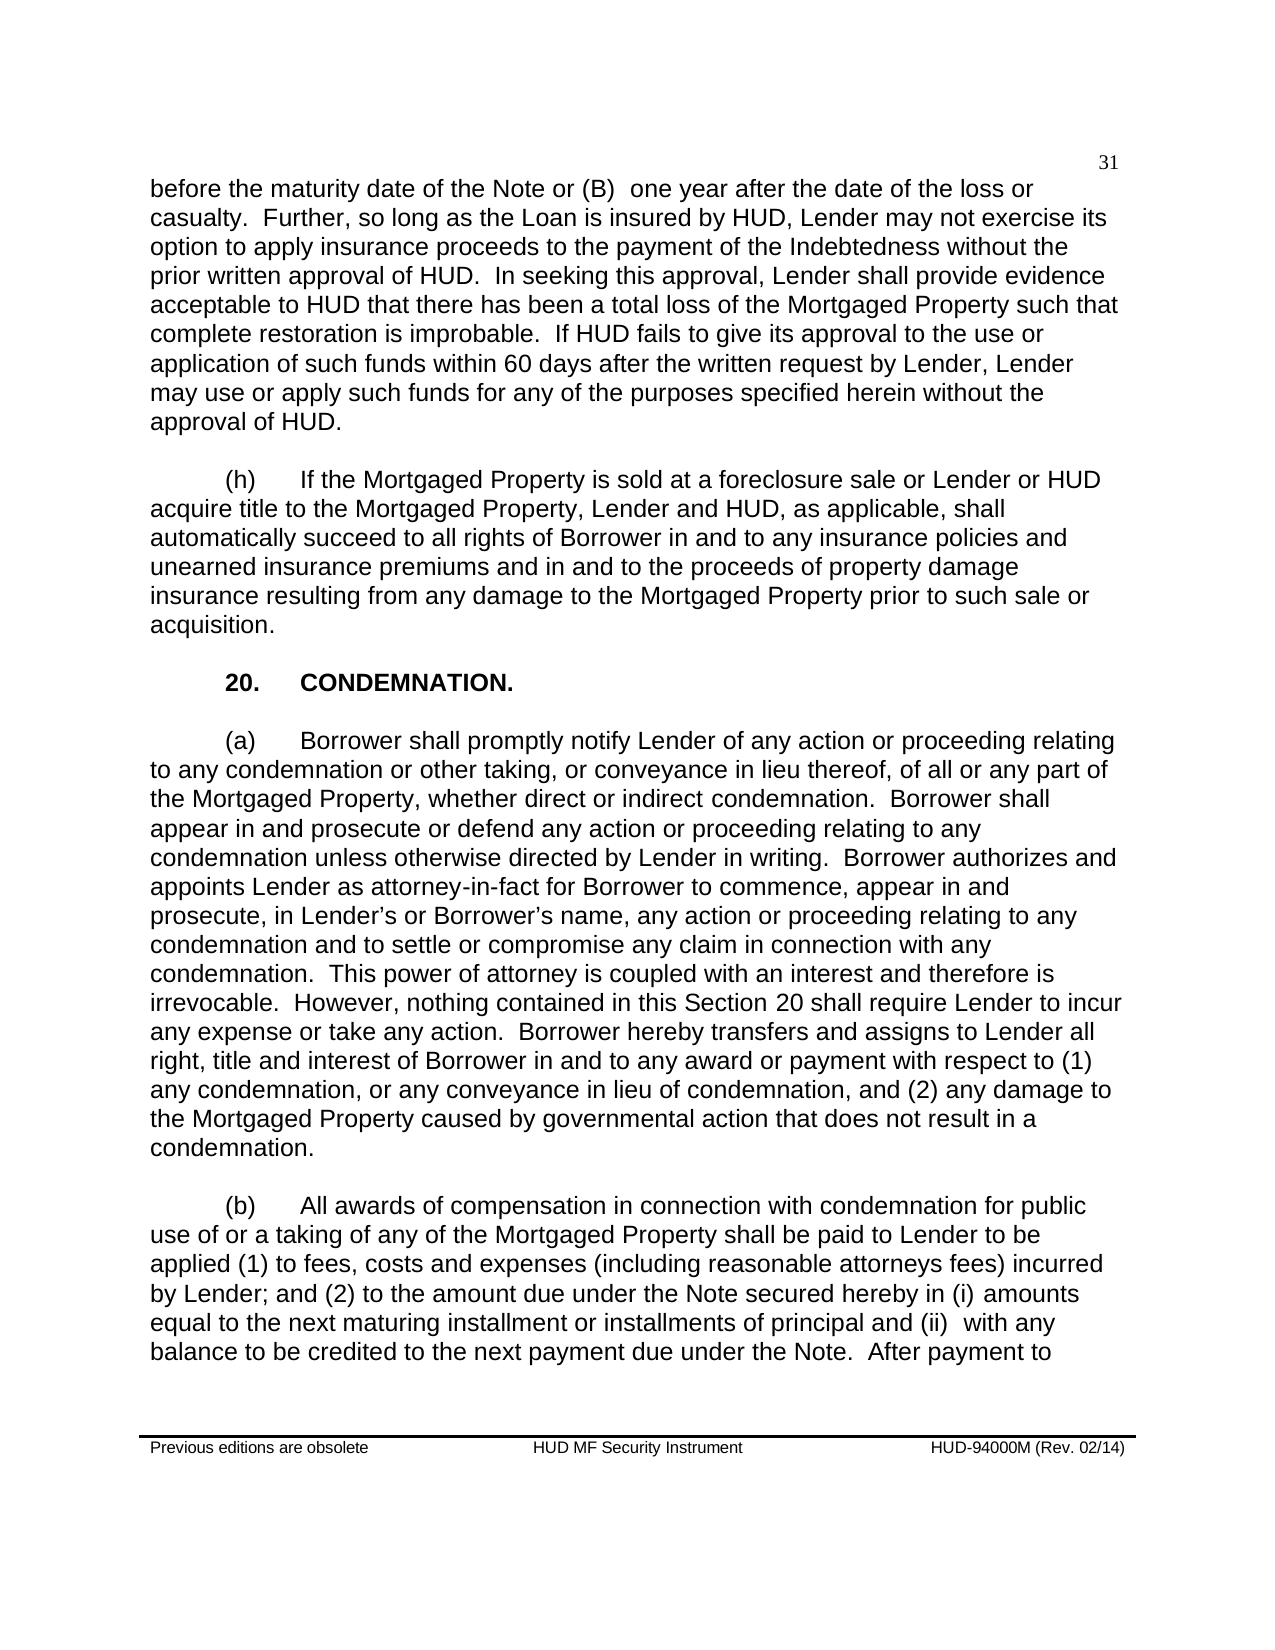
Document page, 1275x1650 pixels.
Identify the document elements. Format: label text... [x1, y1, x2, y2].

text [150, 174, 1125, 436]
text 20. CONDEMNATION. [150, 668, 1125, 697]
text (a) Borrower shall promptly notify Lender of any action or proceeding relating to any condemnation or other taking, or conveyance in lieu thereof, of all or any part of the Mortgaged Property, whether direct or indirect condemnation. Borrower shall appear in and prosecute or defend any action or proceeding relating to any condemnation unless otherwise directed by Lender in writing. Borrower authorizes and appoints Lender as attorney-in-fact for Borrower to commence, appear in and prosecute, in Lender’s or Borrower’s name, any action or proceeding relating to any condemnation and to settle or compromise any claim in connection with any condemnation. This power of attorney is coupled with an interest and therefore is irrevocable. However, nothing contained in this Section 20 shall require Lender to incur any expense or take any action. Borrower hereby transfers and assigns to Lender all right, title and interest of Borrower in and to any award or payment with respect to (1) any condemnation, or any conveyance in lieu of condemnation, and (2) any damage to the Mortgaged Property caused by governmental action that does not result in a condemnation. [150, 726, 1125, 1162]
text (h) If the Mortgaged Property is sold at a foreclosure sale or Lender or HUD acquire title to the Mortgaged Property, Lender and HUD, as applicable, shall automatically succeed to all rights of Borrower in and to any insurance policies and unearned insurance premiums and in and to the proceeds of property damage insurance resulting from any damage to the Mortgaged Property prior to such sale or acquisition. [150, 465, 1125, 639]
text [150, 1191, 1125, 1366]
